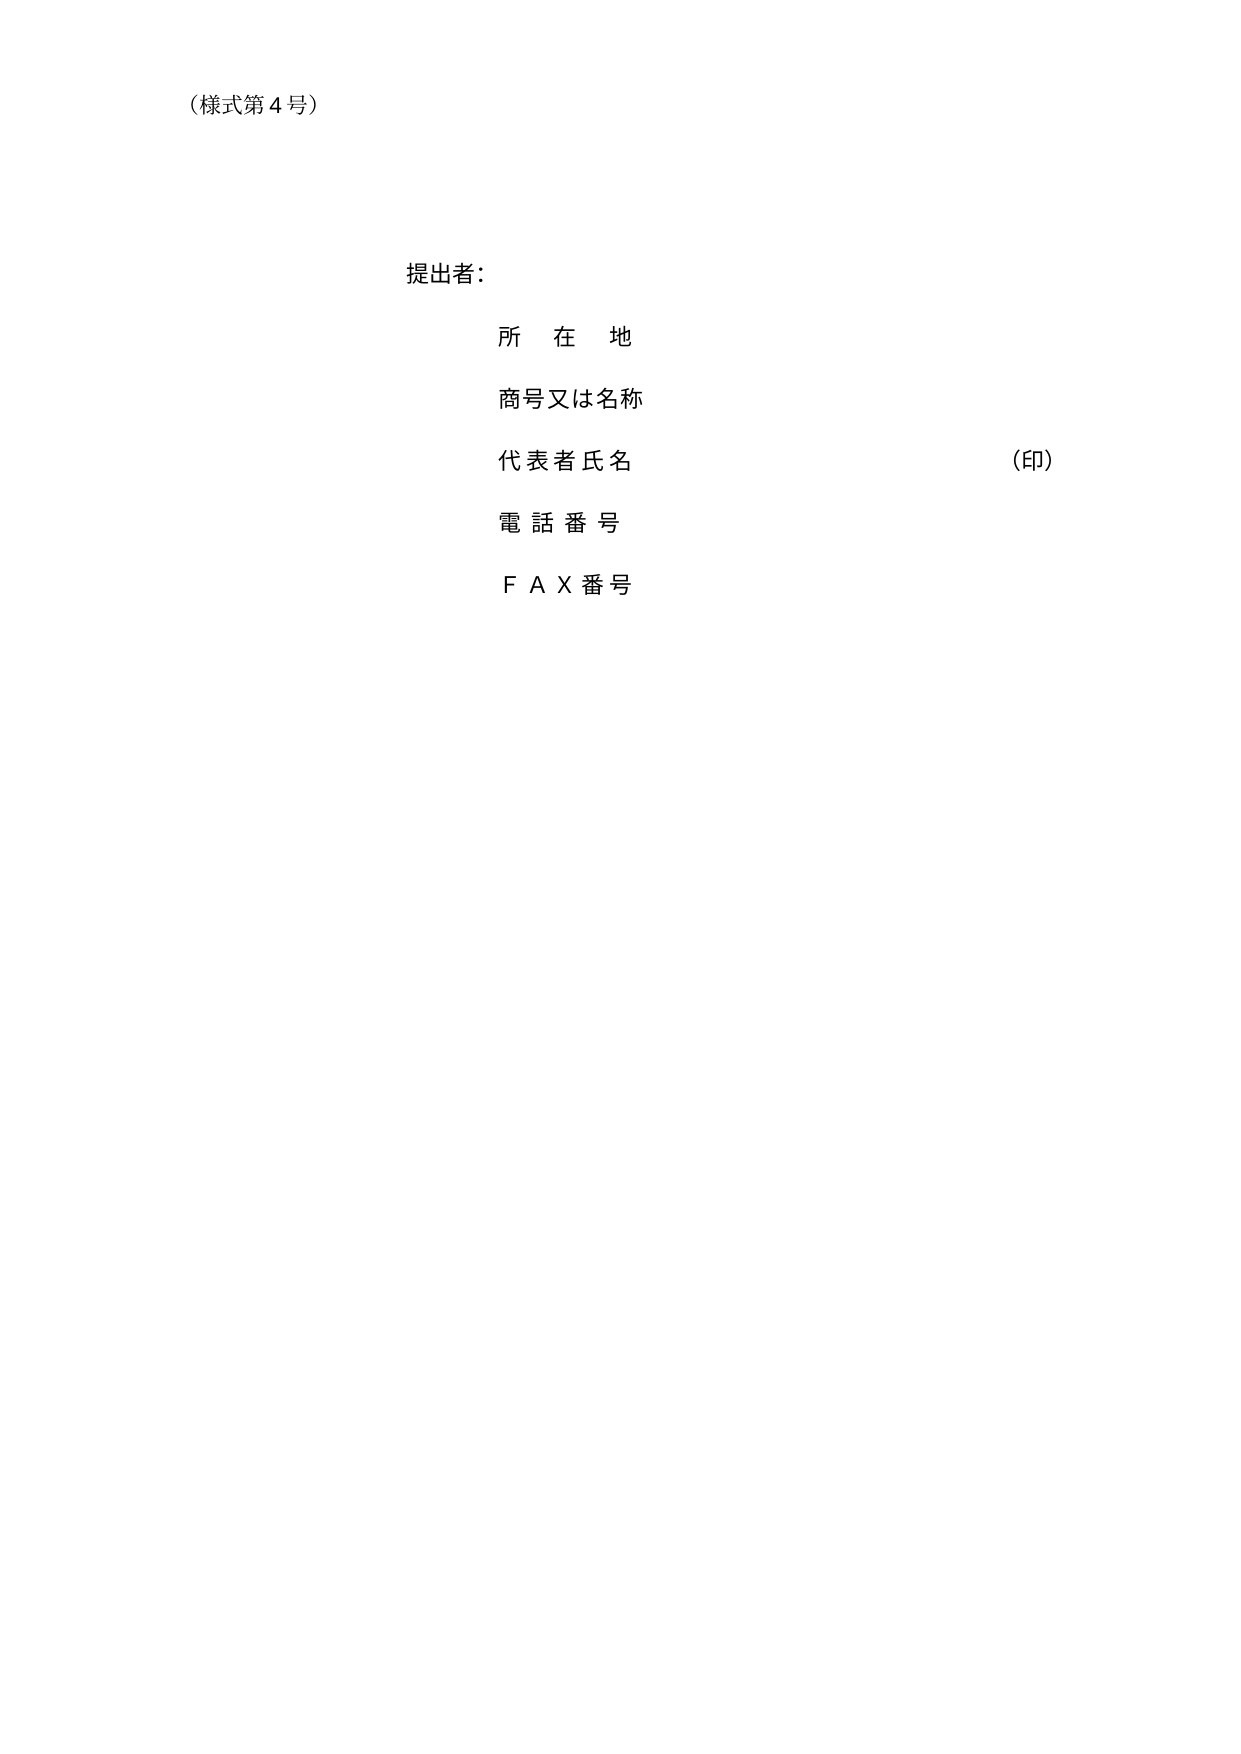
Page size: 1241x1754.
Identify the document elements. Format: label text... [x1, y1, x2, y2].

text 所 在 地 [177, 304, 1087, 366]
text 代表者氏名 （印） [177, 428, 1087, 490]
text ＦＡＸ番号 [177, 552, 1087, 614]
text 提出者： [177, 242, 1087, 304]
text 商号又は名称 [177, 366, 1087, 428]
text 電話番号 [177, 490, 1087, 552]
